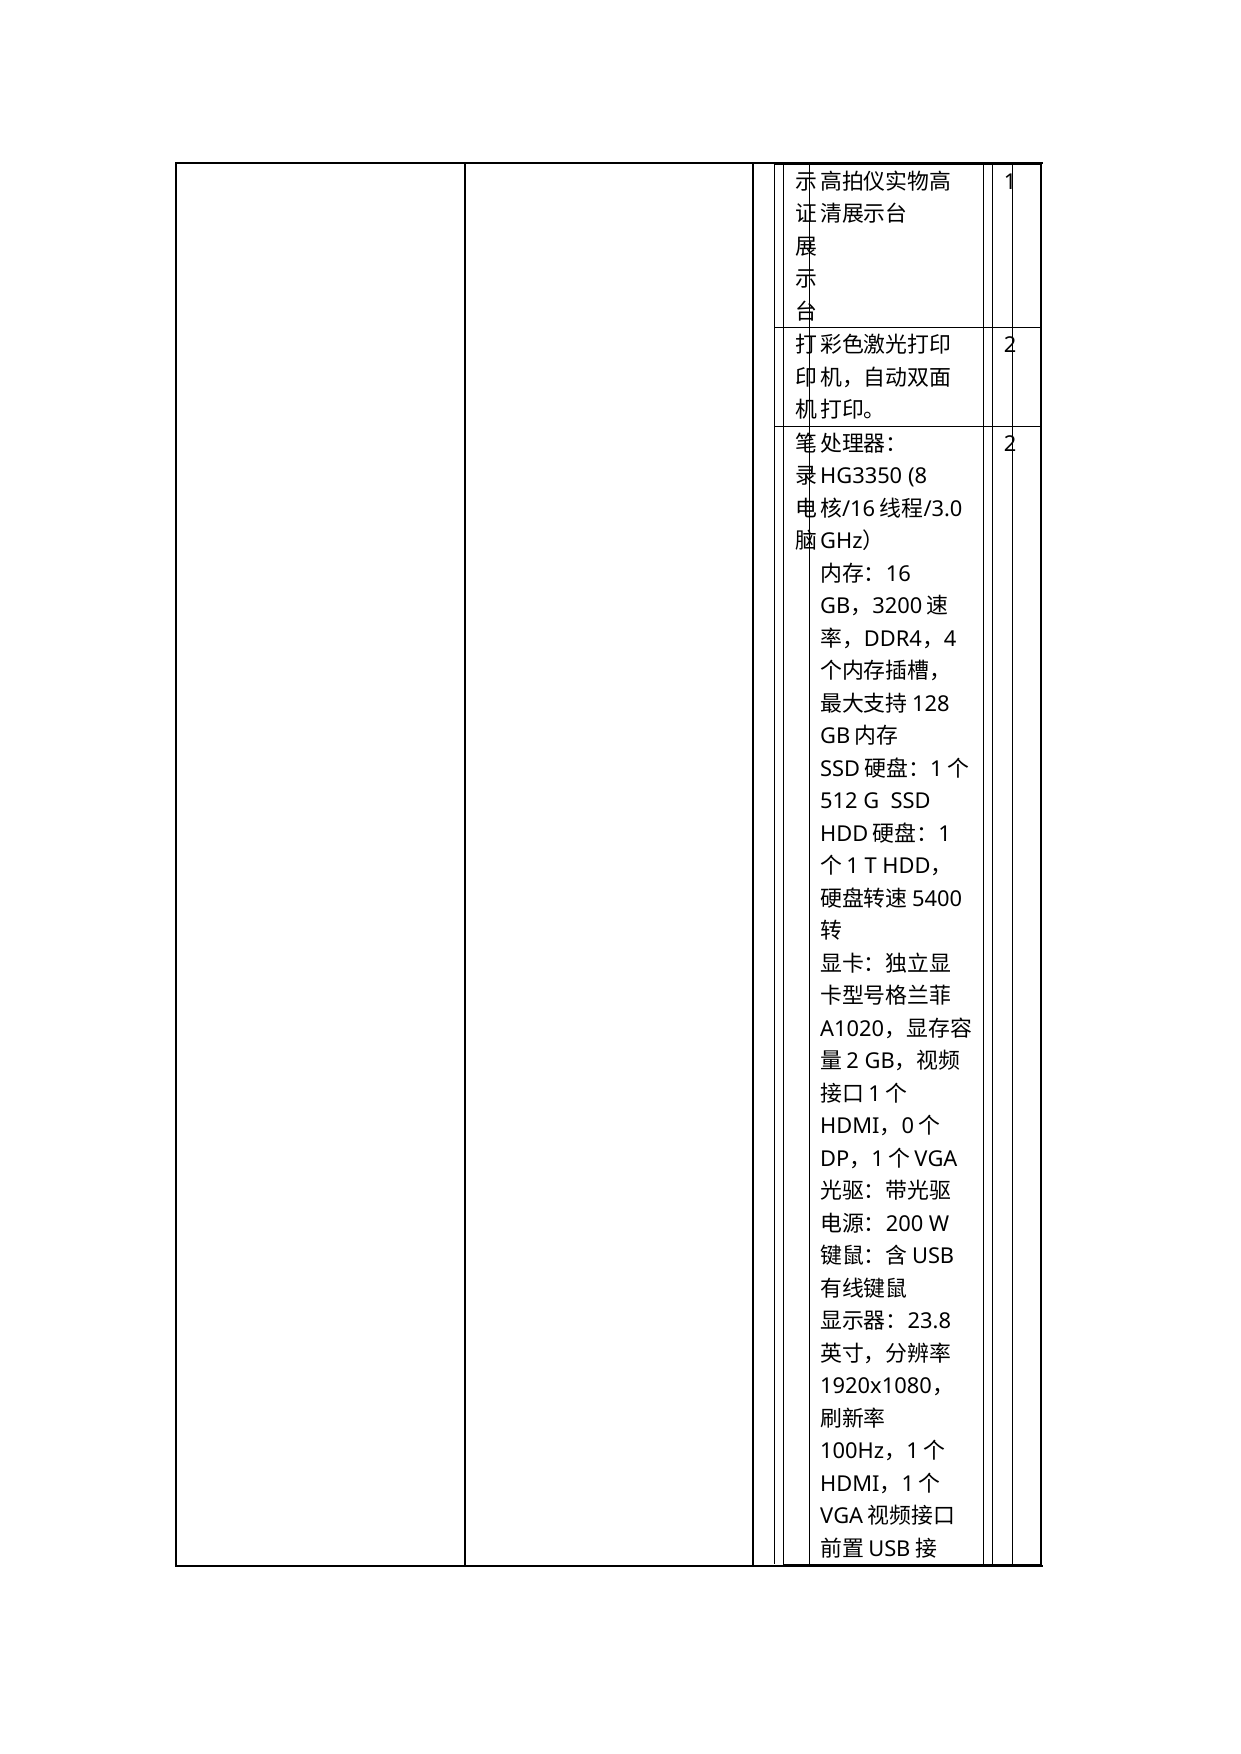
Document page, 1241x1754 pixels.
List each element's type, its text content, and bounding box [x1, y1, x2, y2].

table_cell [984, 328, 992, 426]
table_cell [784, 328, 809, 426]
table_cell [993, 328, 1012, 426]
table_cell [784, 427, 809, 1564]
table_cell [754, 164, 783, 1565]
table_cell [993, 427, 1012, 1564]
table_cell [1013, 427, 1040, 1564]
table_cell [784, 165, 809, 327]
table_cell 1 [177, 164, 464, 1565]
table_cell [810, 328, 983, 426]
table_cell [1013, 165, 1040, 327]
table_cell [984, 165, 992, 327]
table_cell [984, 427, 992, 1564]
table_cell [1013, 328, 1040, 426]
table_cell [993, 165, 1012, 327]
table_cell [810, 165, 983, 327]
table_cell [466, 164, 752, 1565]
table_cell [810, 427, 983, 1564]
